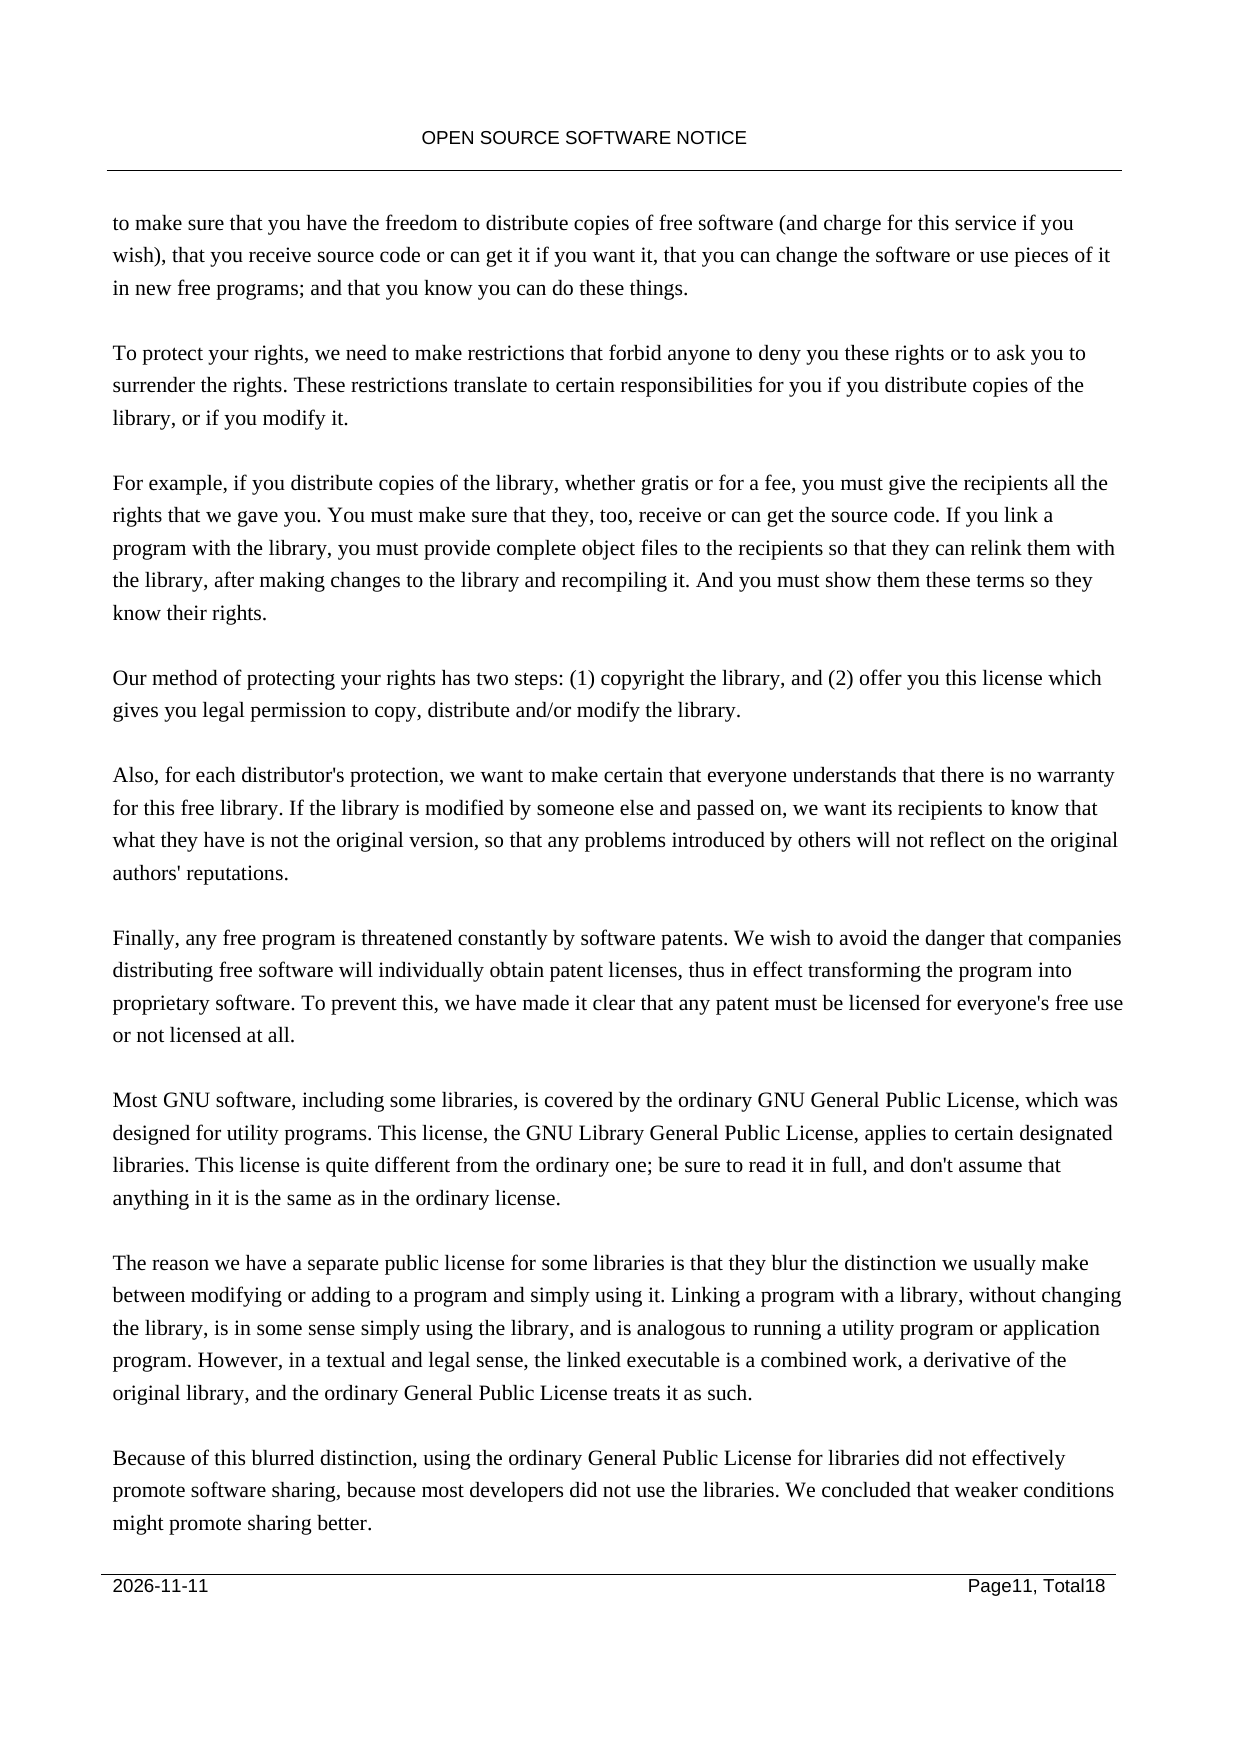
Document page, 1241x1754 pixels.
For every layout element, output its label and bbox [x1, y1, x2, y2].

text [112, 206, 1128, 1539]
